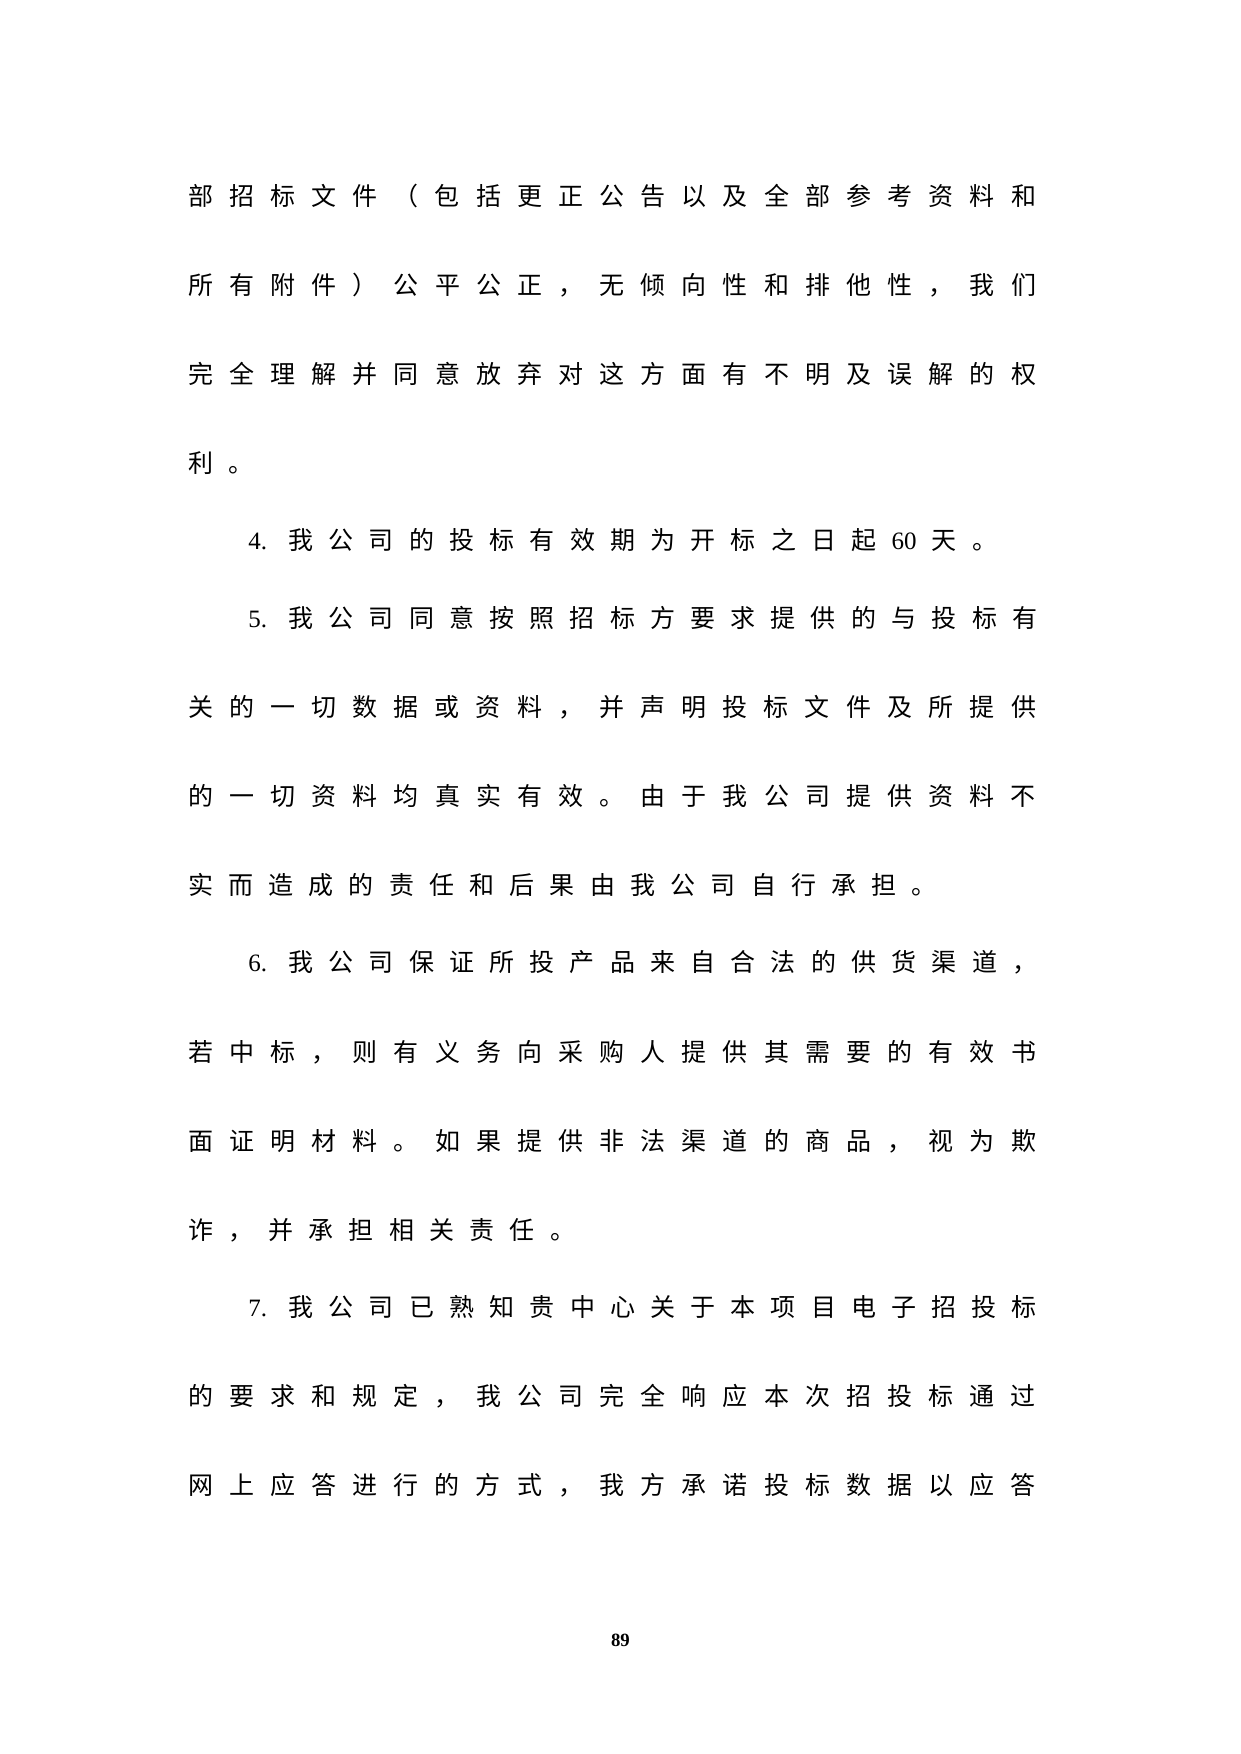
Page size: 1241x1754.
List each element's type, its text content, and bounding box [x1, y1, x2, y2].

text 5. 我公司同意按照招标方要求提供的与投标有关的一切数据或资料，并声明投标文件及所提供的一切资料均真实有效。由于我公司提供资料不实而造成的责任和后果由我公司自行承担。 [188, 587, 1052, 913]
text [188, 1276, 1052, 1513]
text 6. 我公司保证所投产品来自合法的供货渠道，若中标，则有义务向采购人提供其需要的有效书面证明材料。如果提供非法渠道的商品，视为欺诈，并承担相关责任。 [188, 931, 1052, 1258]
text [188, 164, 1052, 491]
text 4. 我公司的投标有效期为开标之日起60天。 [188, 509, 1052, 568]
